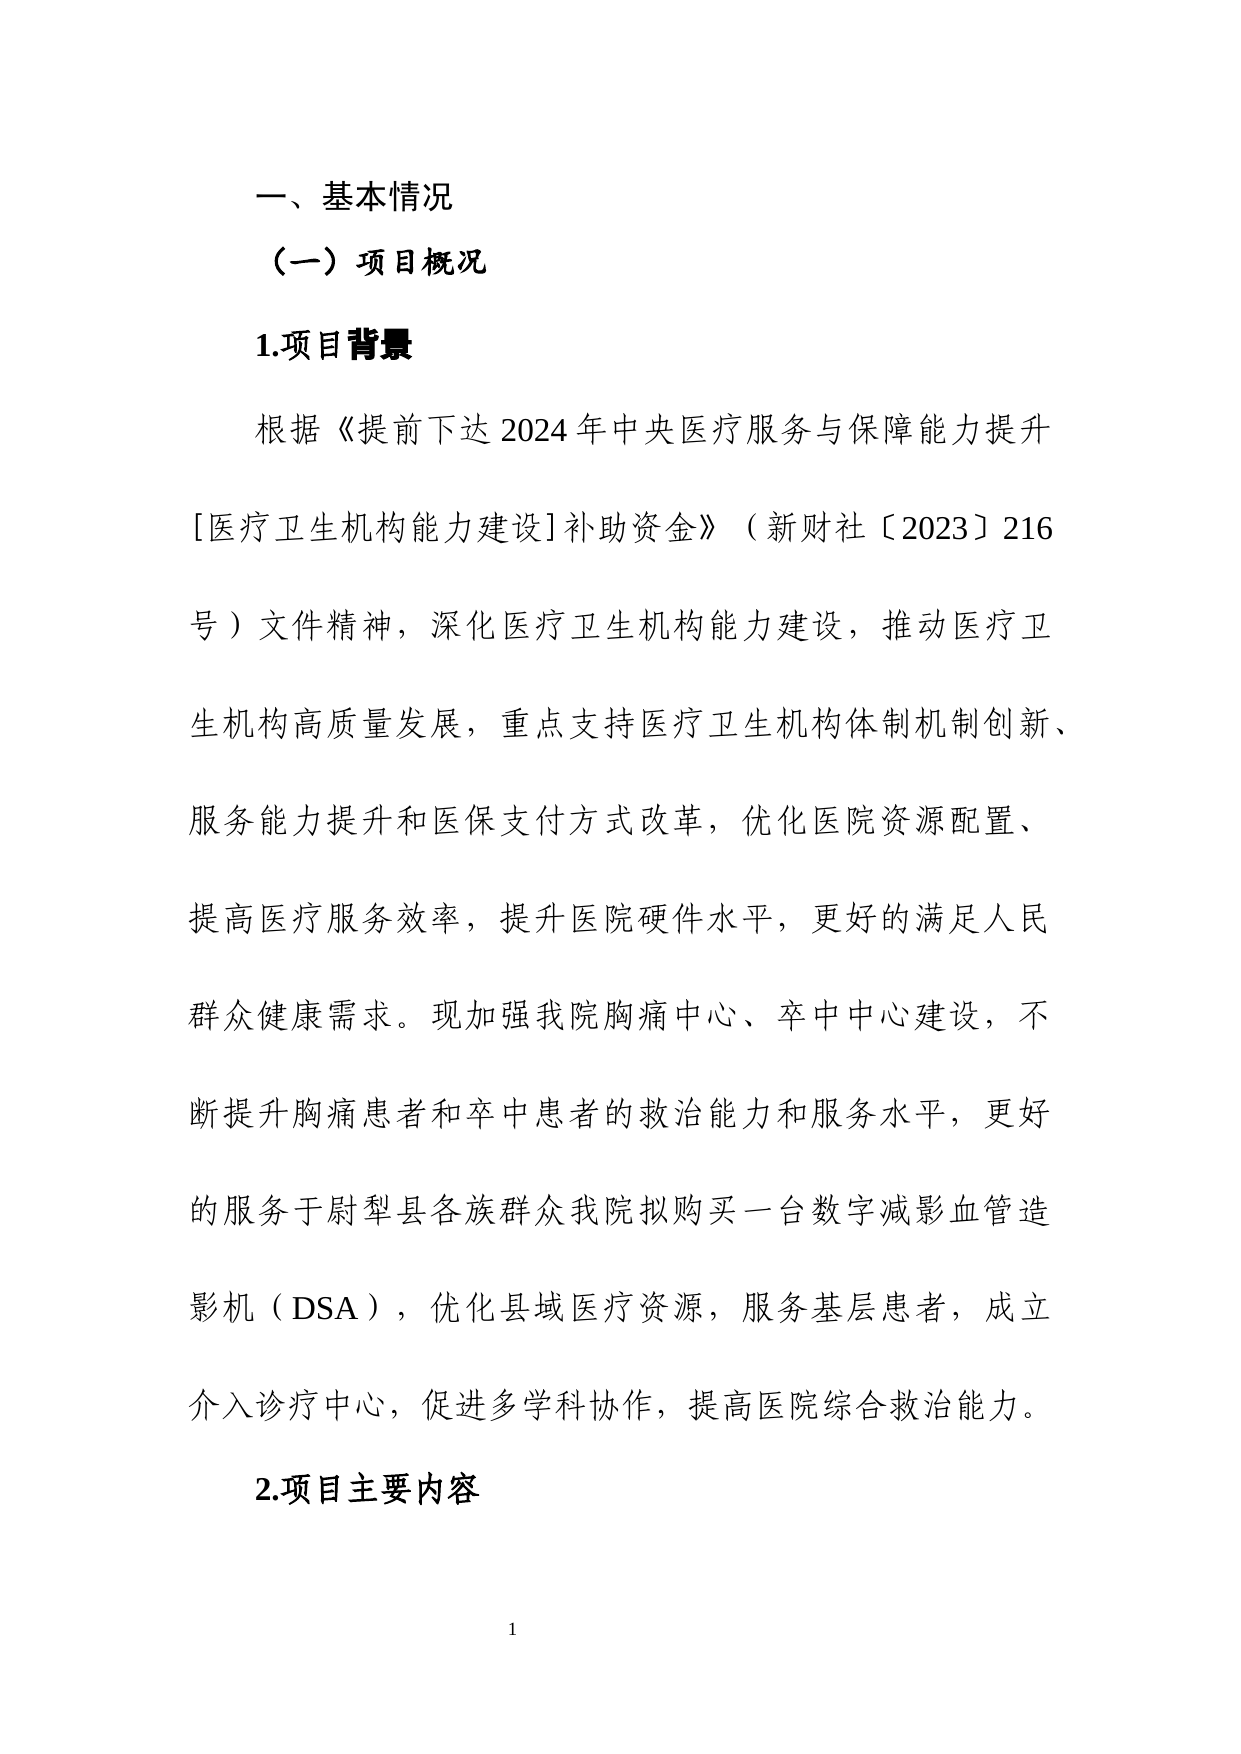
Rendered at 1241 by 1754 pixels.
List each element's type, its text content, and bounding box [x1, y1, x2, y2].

subtitle （一）项目概况 [187, 227, 1053, 292]
text 2.项目主要内容 [187, 1455, 1053, 1520]
text 根据《提前下达2024年中央医疗服务与保障能力提升[医疗卫生机构能力建设]补助资金》（新财社〔2023〕216号）文件精神，深化医疗卫生机构能力建设，推动医疗卫生机构高质量发展，重点支持医疗卫生机构体制机制创新、服务能力提升和医保支付方式改革，优化医院资源配置、提高医疗服务效率，提升医院硬件水平，更好的满足人民群众健康需求。现加强我院胸痛中心、卒中中心建设，不断提升胸痛患者和卒中患者的救治能力和服务水平，更好的服务于尉犁县各族群众我院拟购买一台数字减影血管造影机（DSA），优化县域医疗资源，服务基层患者，成立介入诊疗中心，促进多学科协作，提高医院综合救治能力。 [187, 396, 1053, 1436]
text 1.项目背景 [187, 311, 1053, 376]
text 一、基本情况 [187, 162, 1053, 227]
